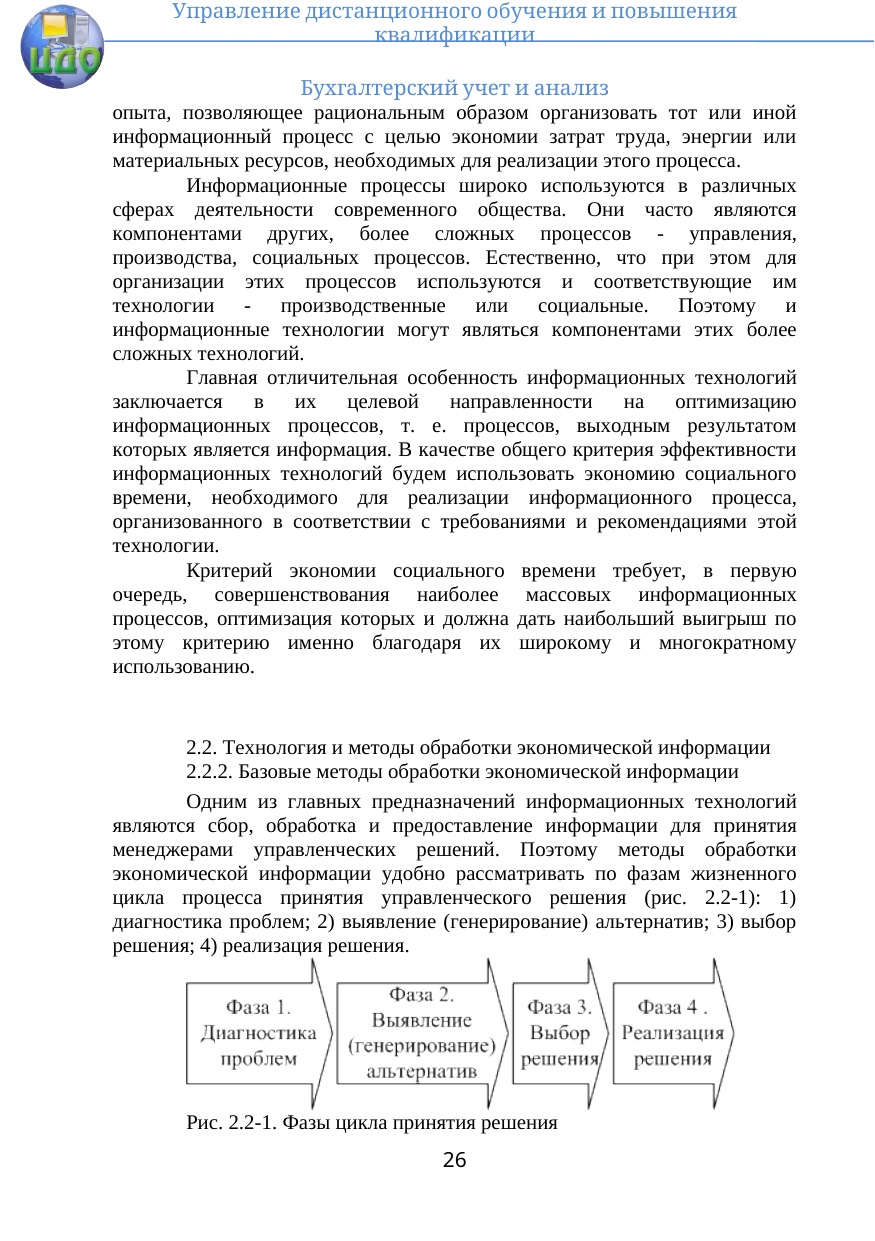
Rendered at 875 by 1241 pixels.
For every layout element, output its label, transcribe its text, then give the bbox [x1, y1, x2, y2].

subtitle 2.2. Технология и методы обработки экономической информации [112, 735, 797, 759]
text Одним из главных предназначений информационных технологий являются сбор, обработка и предоставление информации для принятия менеджерами управленческих решений. Поэтому методы обработки экономической информации удобно рассматривать по фазам жизненного цикла процесса принятия управленческого решения (рис. 2.2-1): 1) диагностика проблем; 2) выявление (генерирование) альтернатив; 3) выбор решения; 4) реализация решения. [112, 789, 797, 957]
text Рис. 2.2-1. Фазы цикла принятия решения [112, 1110, 797, 1134]
picture [186, 957, 735, 1110]
text Информационные процессы широко используются в различных сферах деятельности современного общества. Они часто являются компонентами других, более сложных процессов - управления, производства, социальных процессов. Естественно, что при этом для организации этих процессов используются и соответствующие им технологии - производственные или социальные. Поэтому и информационные технологии могут являться компонентами этих более сложных технологий. [112, 172, 797, 365]
picture [20, 4, 105, 89]
text Главная отличительная особенность информационных технологий заключается в их целевой направленности на оптимизацию информационных процессов, т. е. процессов, выходным результатом которых является информация. В качестве общего критерия эффективности информационных технологий будем использовать экономию социального времени, необходимого для реализации информационного процесса, организованного в соответствии с требованиями и рекомендациями этой технологии. [112, 365, 797, 557]
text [112, 100, 797, 172]
text Критерий экономии социального времени требует, в первую очередь, совершенствования наиболее массовых информационных процессов, оптимизация которых и должна дать наибольший выигрыш по этому критерию именно благодаря их широкому и многократному использованию. [112, 557, 797, 678]
subtitle 2.2.2. Базовые методы обработки экономической информации [112, 759, 797, 783]
